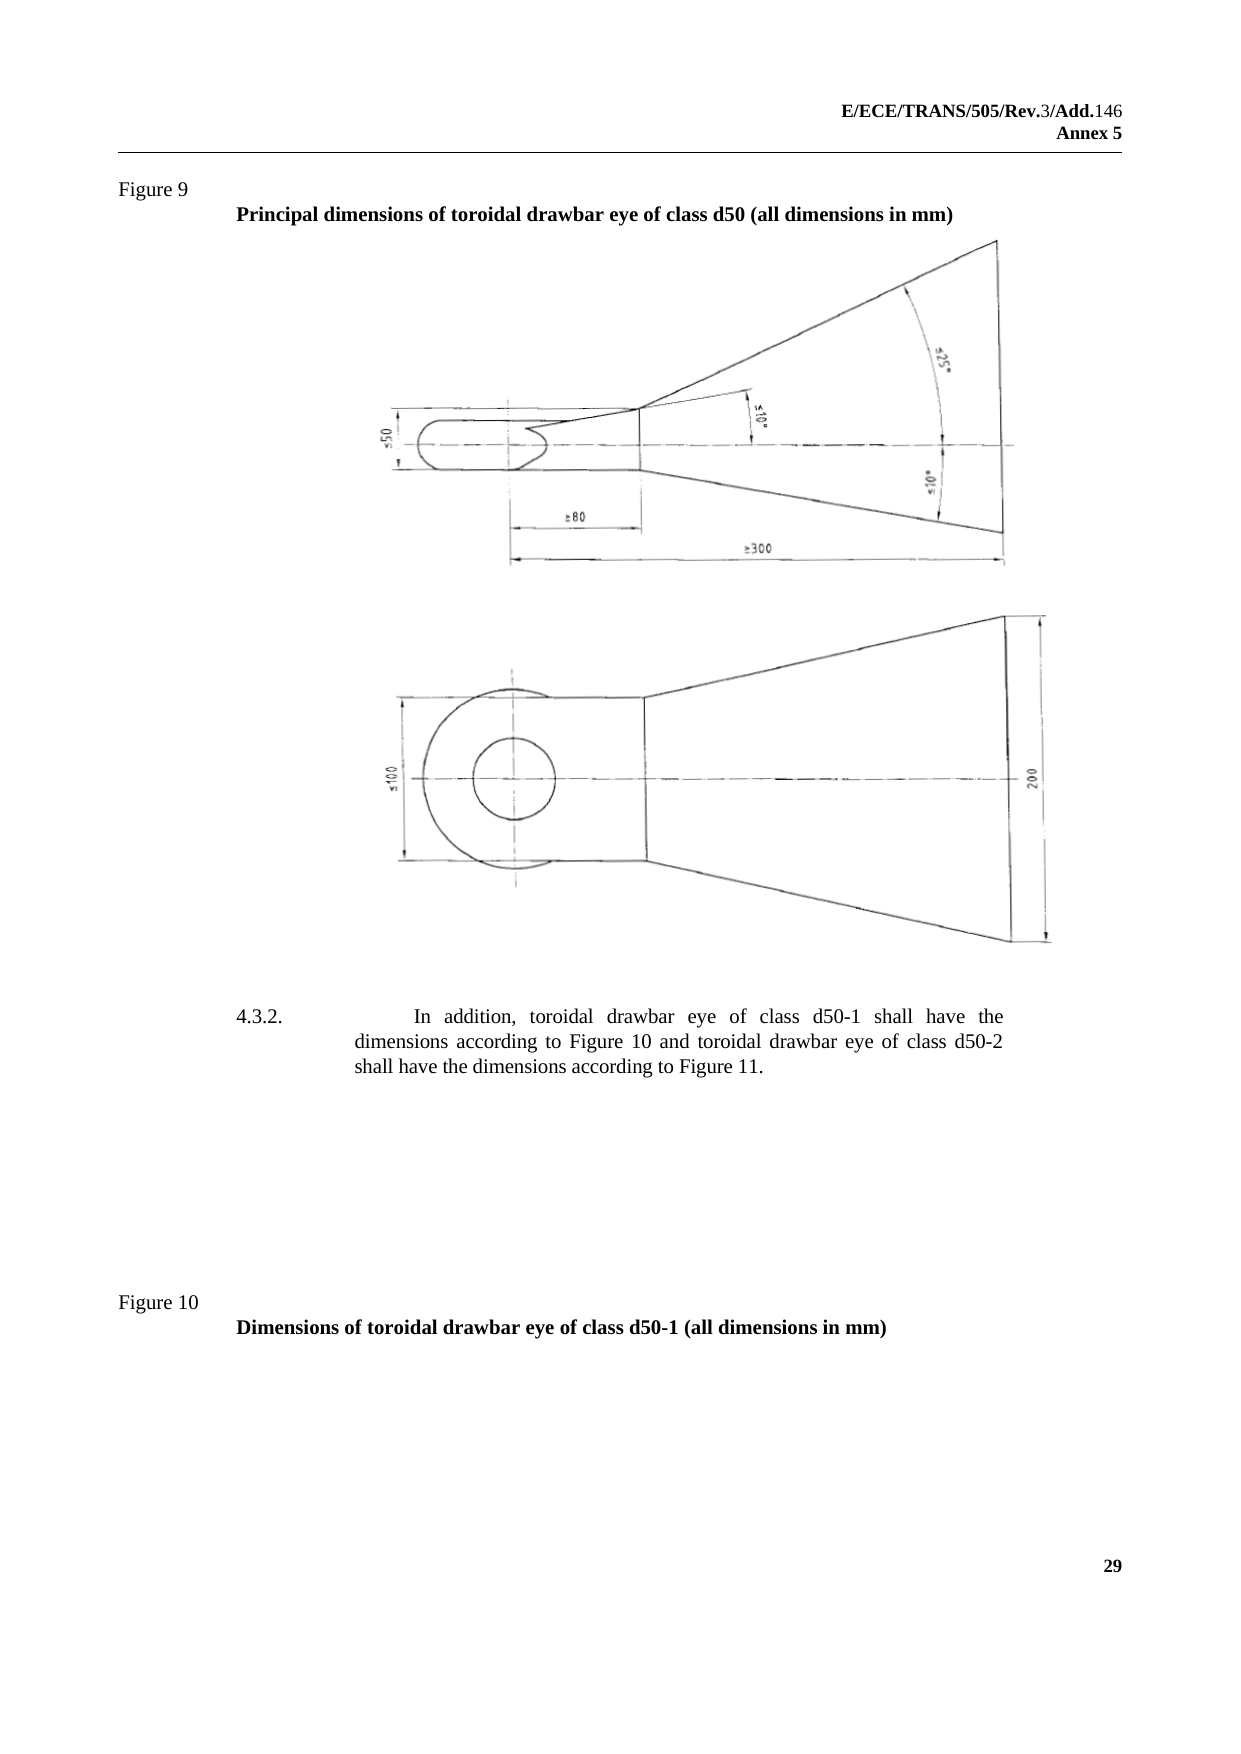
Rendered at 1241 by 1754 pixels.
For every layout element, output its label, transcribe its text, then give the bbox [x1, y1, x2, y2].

text 4.3.2. In addition, toroidal drawbar eye of class d50-1 shall have the dimensions according to Figure 10 and toroidal drawbar eye of class d50-2 shall have the dimensions according to Figure 11. [236, 1003, 1004, 1078]
text Principal dimensions of toroidal drawbar eye of class d50 (all dimensions in mm) [236, 201, 1004, 965]
subtitle Figure 9 [118, 177, 1122, 201]
text Dimensions of toroidal drawbar eye of class d50-1 (all dimensions in mm) [236, 1314, 1004, 1339]
subtitle Figure 10 [118, 1290, 1122, 1314]
